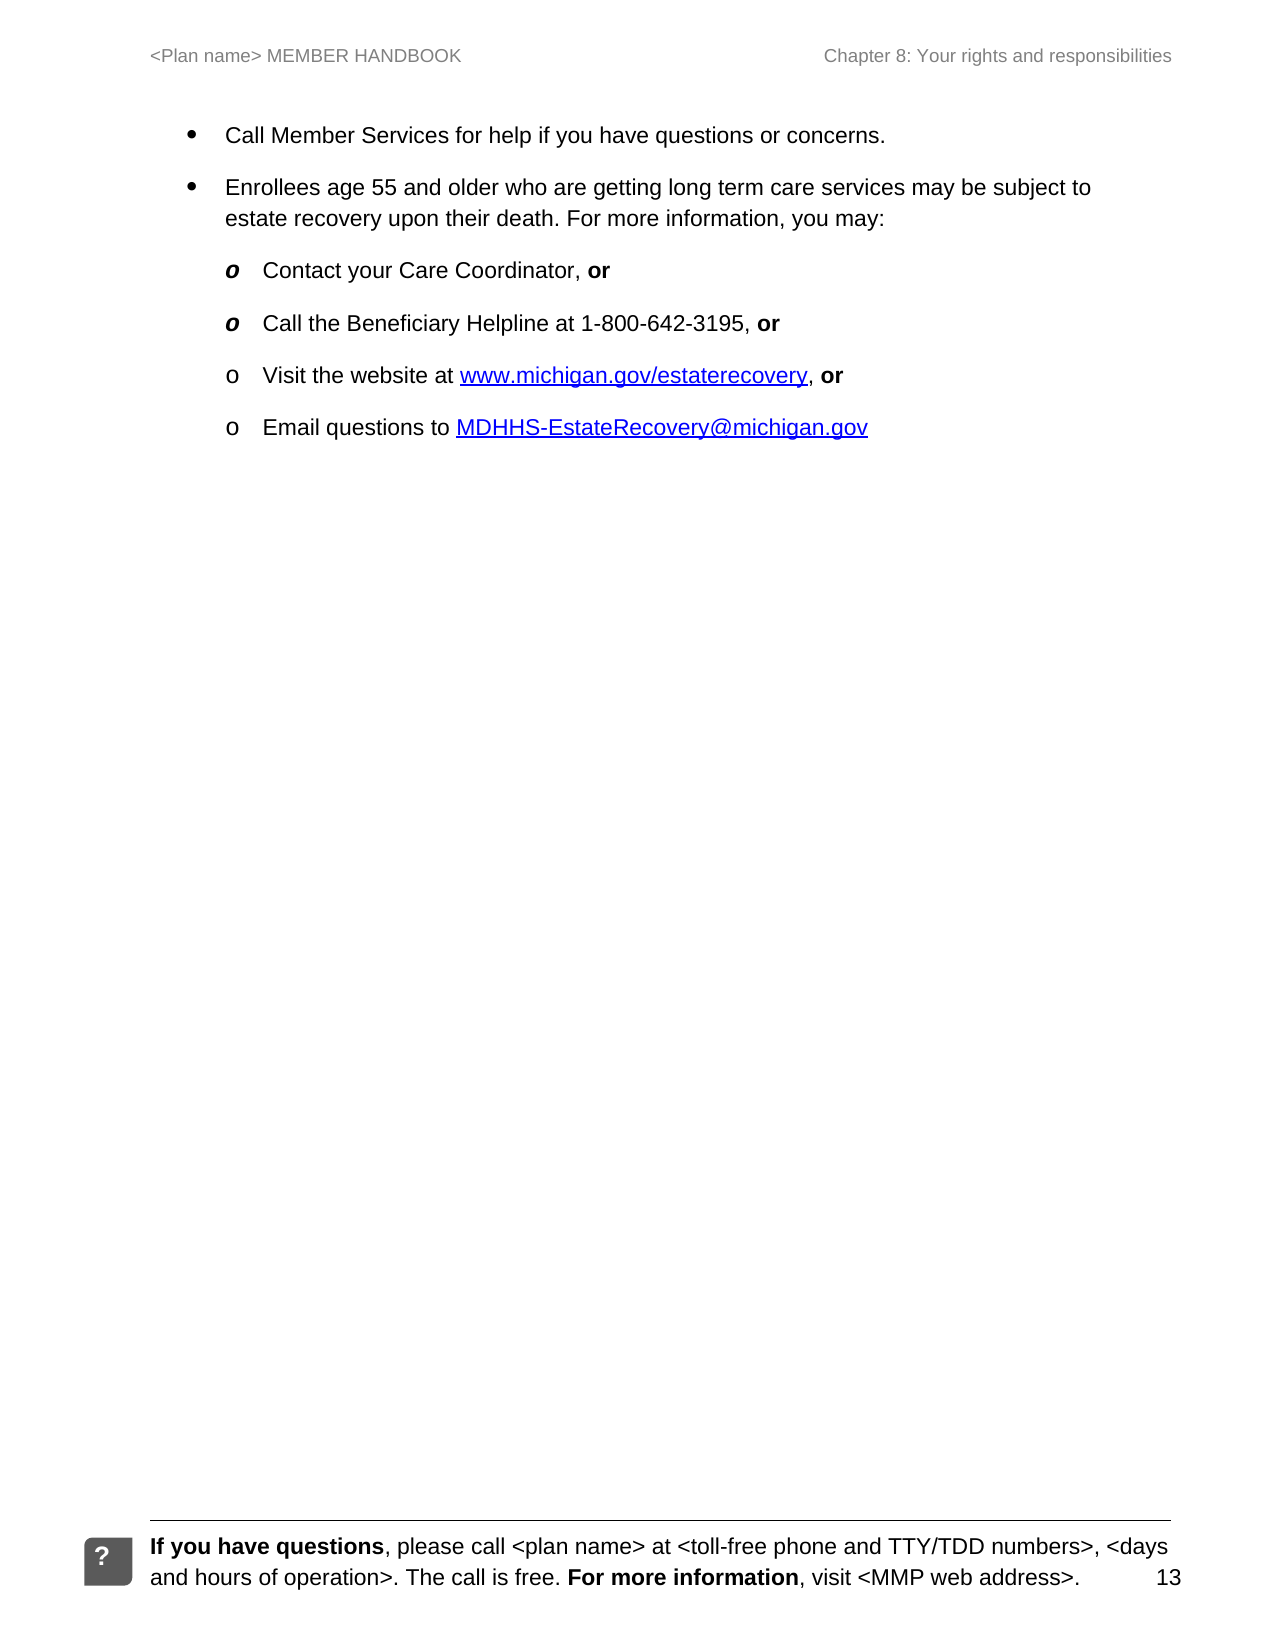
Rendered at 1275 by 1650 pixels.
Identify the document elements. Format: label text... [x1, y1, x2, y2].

list Contact your Care Coordinator, or [225, 254, 1096, 285]
list Visit the website at www.michigan.gov/estaterecovery, or [225, 358, 1096, 389]
list Call the Beneficiary Helpline at 1-800-642-3195, or [225, 306, 1096, 337]
text Enrollees age 55 and older who are getting long term care services may be subject to estate recovery upon their death. For more information, you may: [187, 171, 1096, 233]
text Call Member Services for help if you have questions or concerns. [187, 118, 1096, 150]
list Email questions to MDHHS-EstateRecovery@michigan.gov [225, 410, 1096, 441]
